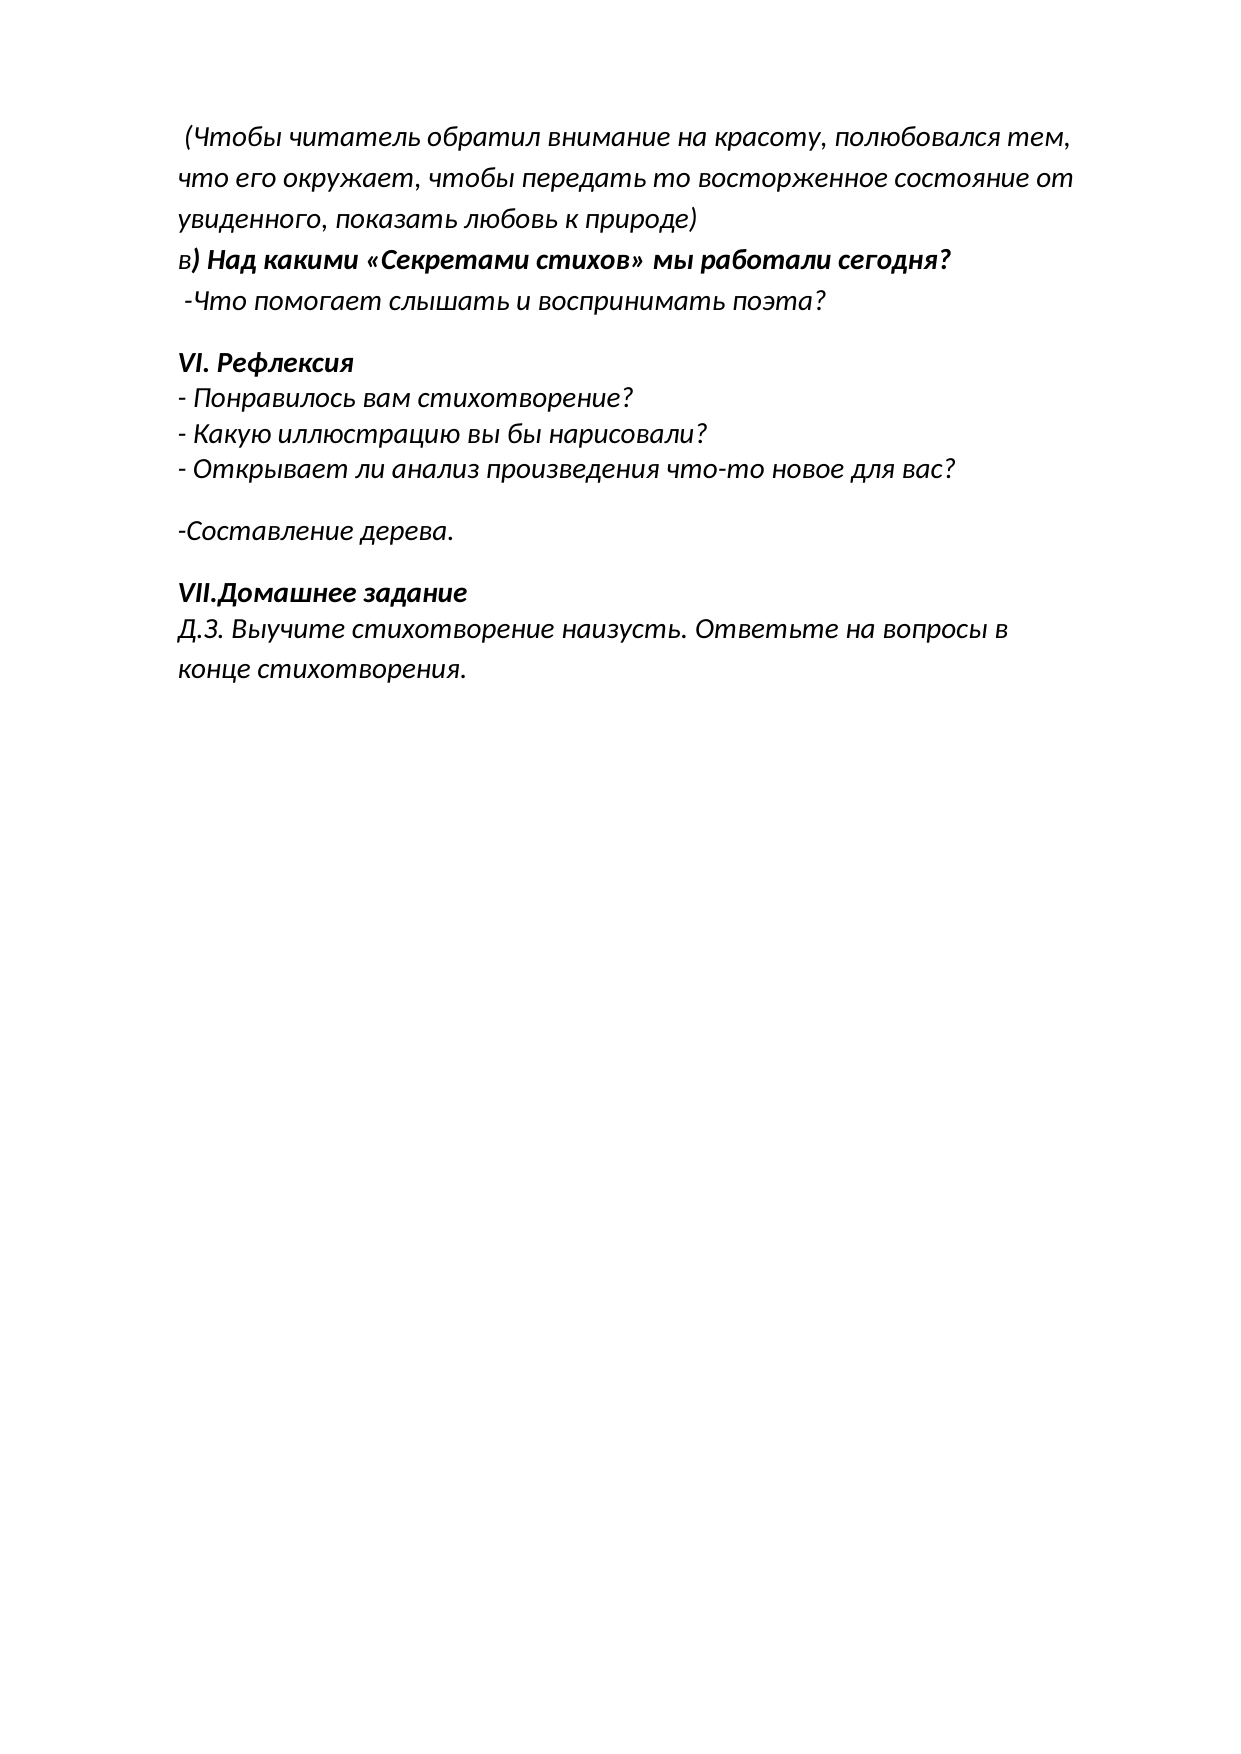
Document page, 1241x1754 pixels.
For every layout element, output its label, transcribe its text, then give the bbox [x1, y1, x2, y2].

text - Понравилось вам стихотворение? [177, 379, 1093, 415]
text VII.Домашнее задание [177, 574, 1093, 610]
text - Какую иллюстрацию вы бы нарисовали? [177, 415, 1093, 451]
list в) Над какими «Секретами стихов» мы работали сегодня? [177, 241, 1093, 277]
list -Что помогает слышать и воспринимать поэта? [177, 282, 1093, 317]
text -Составление дерева. [177, 512, 1152, 548]
text - Открывает ли анализ произведения что-то новое для вас? [177, 451, 1152, 486]
text VI. Рефлексия [177, 344, 1093, 379]
list (Чтобы читатель обратил внимание на красоту, полюбовался тем, что его окружает, чтобы передать то восторженное состояние от увиденного, показать любовь к природе) [177, 118, 1093, 236]
text Д.З. Выучите стихотворение наизусть. Ответьте на вопросы в конце стихотворения. [177, 610, 1078, 686]
